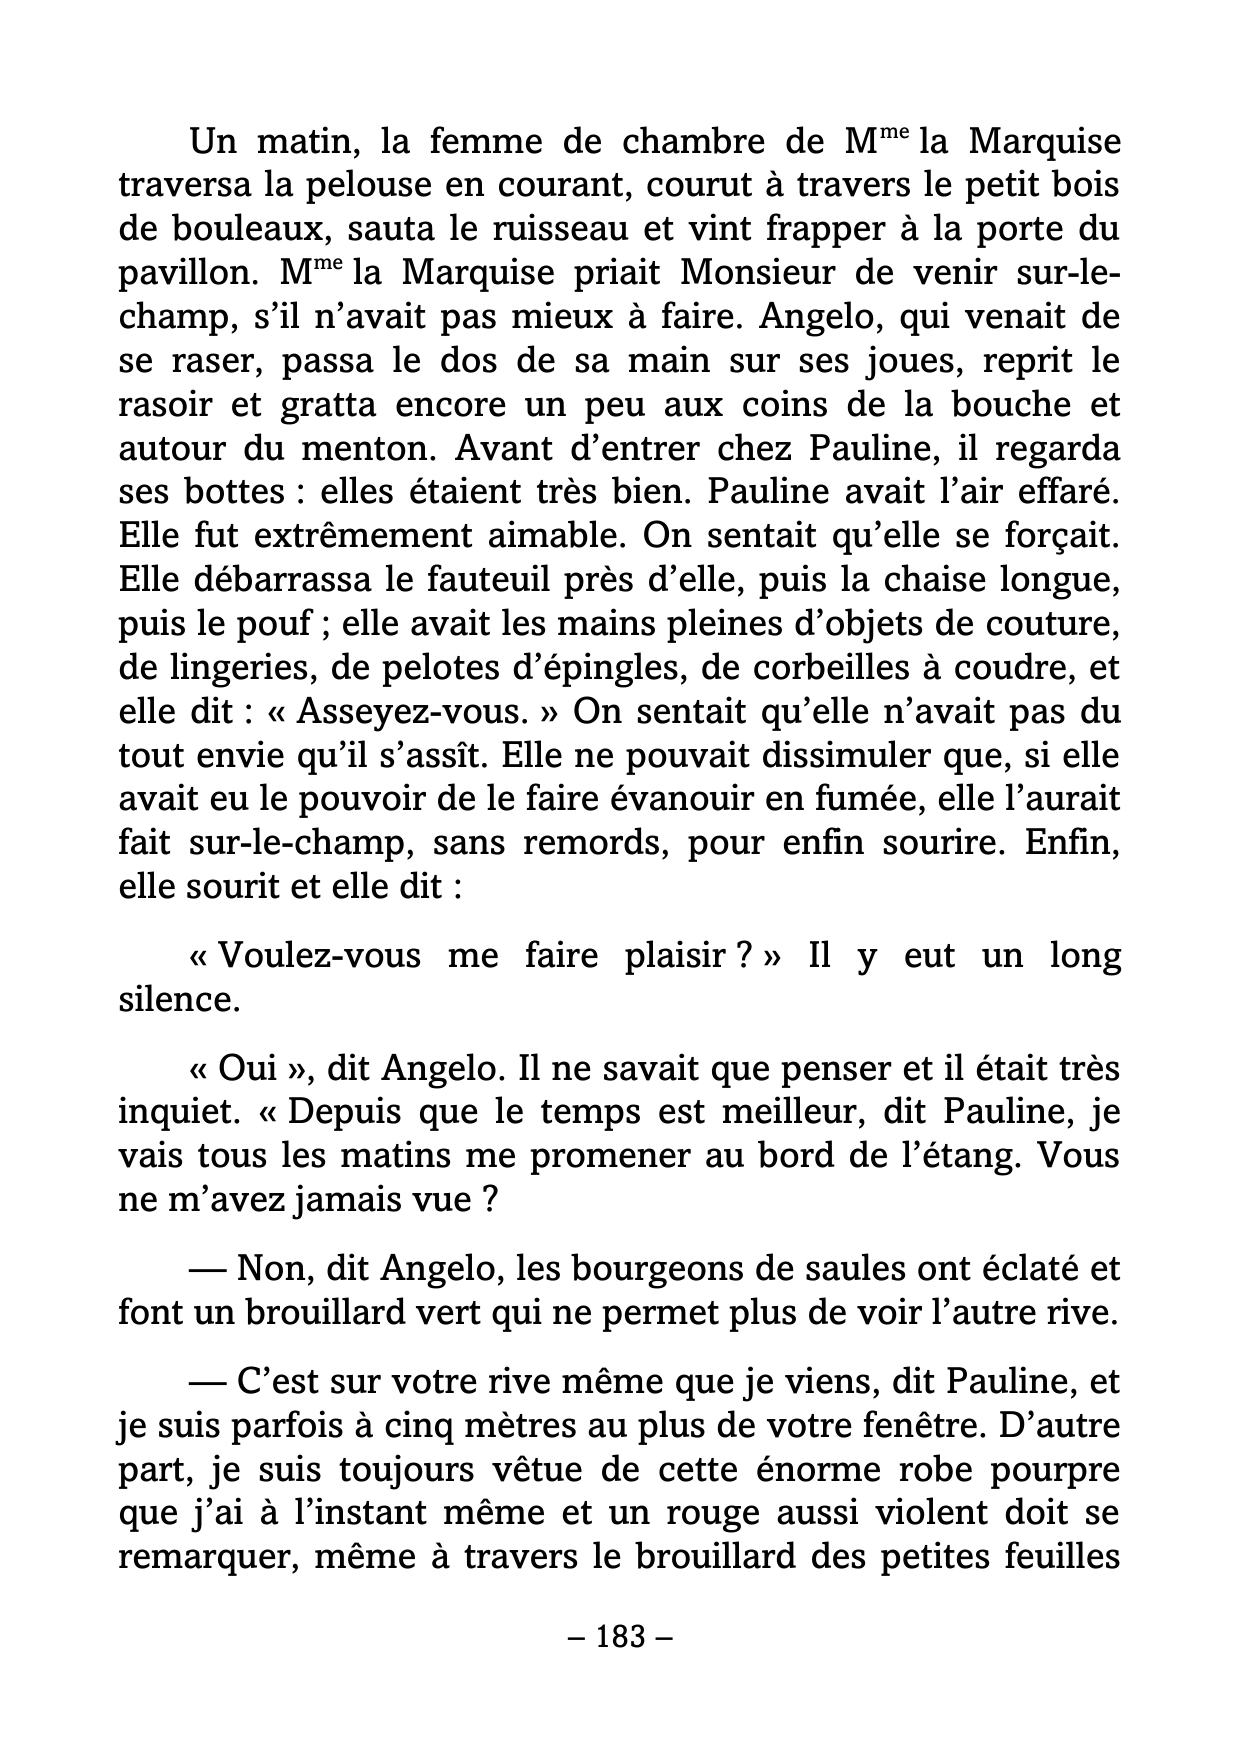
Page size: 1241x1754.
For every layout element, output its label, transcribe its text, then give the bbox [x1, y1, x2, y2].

text Un matin, la femme de chambre de Mme la Marquise traversa la pelouse en courant, courut à travers le petit bois de bouleaux, sauta le ruisseau et vint frapper à la porte du pavillon. Mme la Marquise priait Monsieur de venir sur-le-champ, s’il n’avait pas mieux à faire. Angelo, qui venait de se raser, passa le dos de sa main sur ses joues, reprit le rasoir et gratta encore un peu aux coins de la bouche et autour du menton. Avant d’entrer chez Pauline, il regarda ses bottes : elles étaient très bien. Pauline avait l’air effaré. Elle fut extrêmement aimable. On sentait qu’elle se forçait. Elle débarrassa le fauteuil près d’elle, puis la chaise longue, puis le pouf ; elle avait les mains pleines d’objets de couture, de lingeries, de pelotes d’épingles, de corbeilles à coudre, et elle dit : « Asseyez-vous. » On sentait qu’elle n’avait pas du tout envie qu’il s’assît. Elle ne pouvait dissimuler que, si elle avait eu le pouvoir de le faire évanouir en fumée, elle l’aurait fait sur-le-champ, sans remords, pour enfin sourire. Enfin, elle sourit et elle dit : [118, 118, 1122, 907]
text « Oui », dit Angelo. Il ne savait que penser et il était très inquiet. « Depuis que le temps est meilleur, dit Pauline, je vais tous les matins me promener au bord de l’étang. Vous ne m’avez jamais vue ? [118, 1045, 1122, 1221]
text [118, 1358, 1122, 1578]
text « Voulez-vous me faire plaisir ? » Il y eut un long silence. [118, 932, 1122, 1020]
text — Non, dit Angelo, les bourgeons de saules ont éclaté et font un brouillard vert qui ne permet plus de voir l’autre rive. [118, 1246, 1122, 1333]
